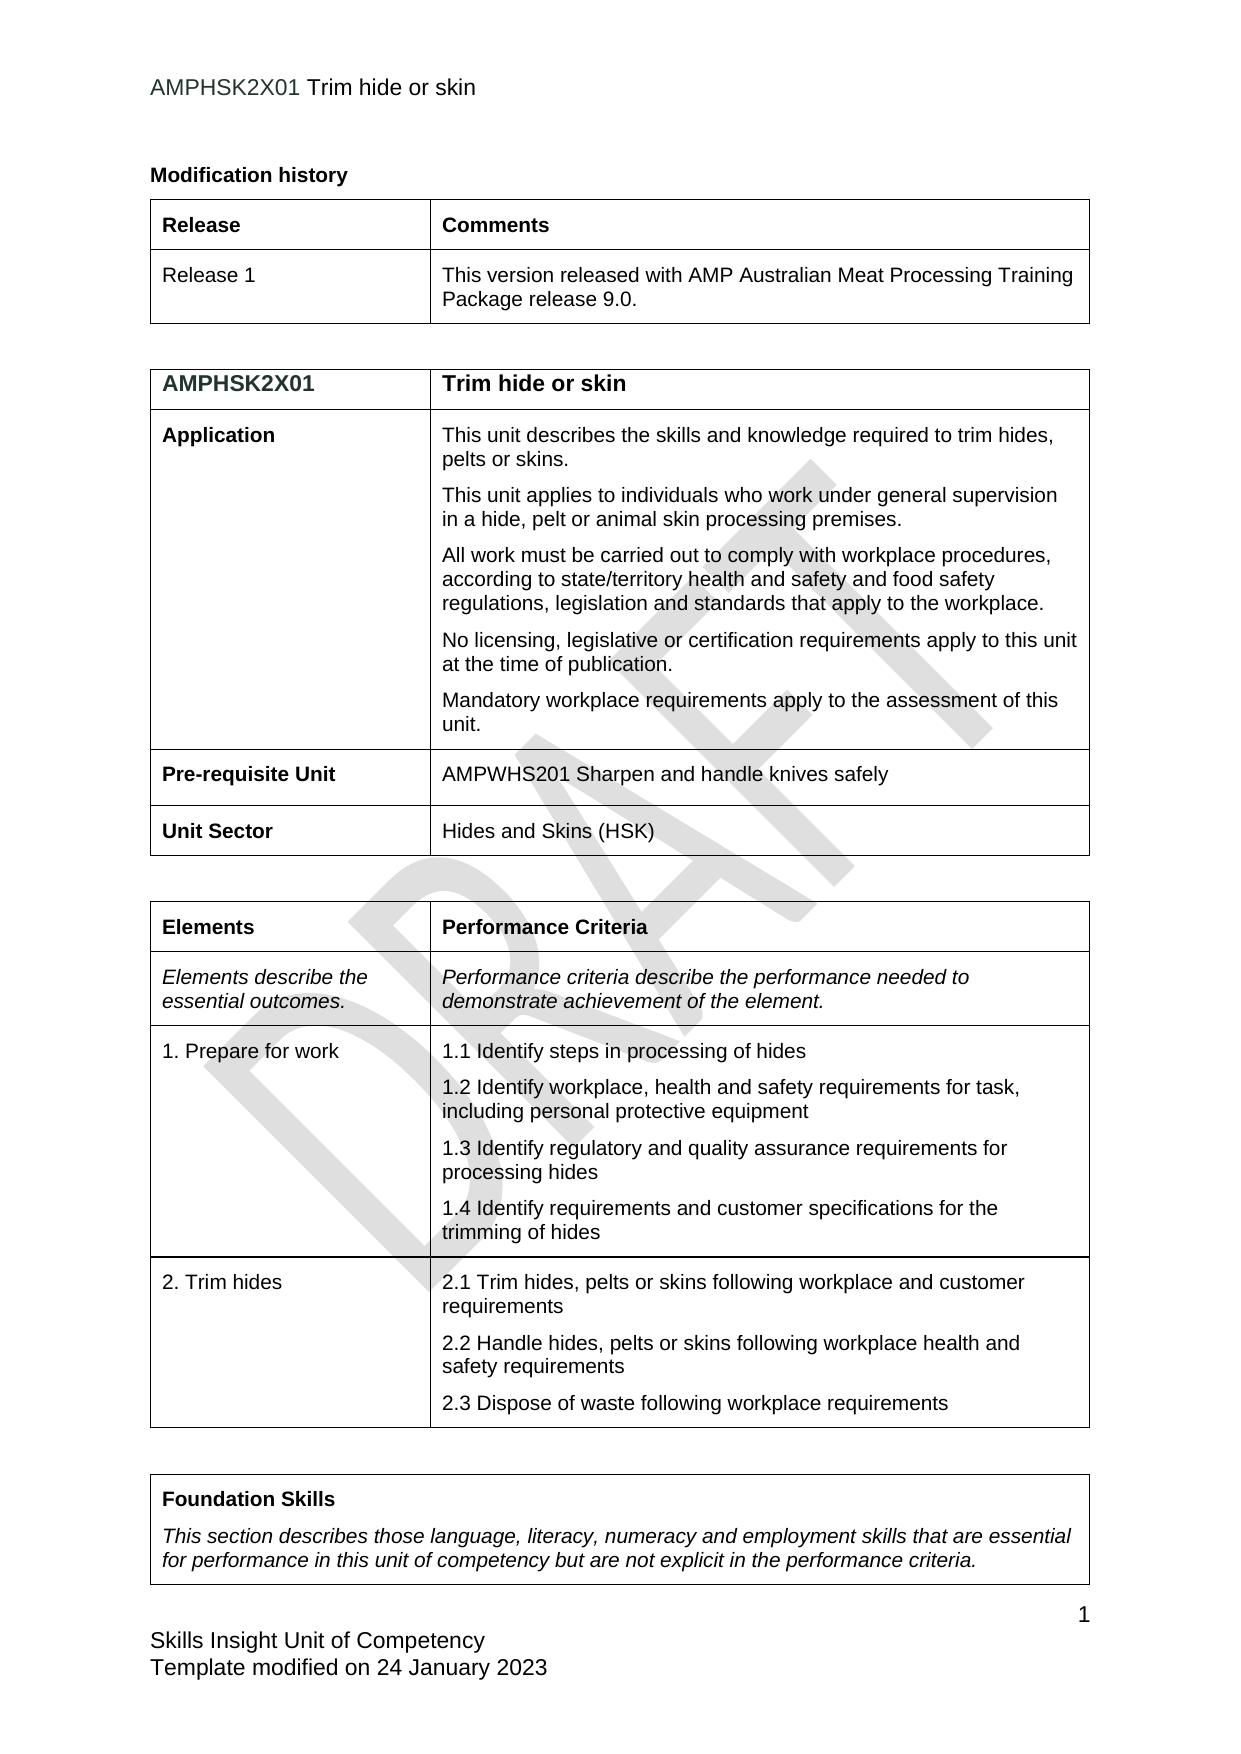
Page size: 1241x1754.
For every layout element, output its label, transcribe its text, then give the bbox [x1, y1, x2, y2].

table_cell Performance criteria describe the performance needed to demonstrate achievement of the element. [431, 952, 1089, 1025]
table_header Performance Criteria [431, 902, 1089, 951]
table_header Release [151, 200, 430, 249]
table_cell 1. Prepare for work [151, 1026, 430, 1256]
table_header Elements [151, 902, 430, 951]
table_cell Elements describe the essential outcomes. [151, 952, 430, 1025]
table_cell Release 1 [151, 250, 430, 323]
table_cell 1.1 Identify steps in processing of hides 1.2 Identify workplace, health and safety requirements for task, including personal protective equipment 1.3 Identify regulatory and quality assurance requirements for processing hides 1.4 Identify requirements and customer specifications for the trimming of hides [431, 1026, 1089, 1256]
table_header Foundation Skills This section describes those language, literacy, numeracy and employment skills that are essential for performance in this unit of competency but are not explicit in the performance criteria. [151, 1475, 1089, 1584]
table_cell This version released with AMP Australian Meat Processing Training Package release 9.0. [431, 250, 1089, 323]
table_cell 2.1 Trim hides, pelts or skins following workplace and customer requirements 2.2 Handle hides, pelts or skins following workplace health and safety requirements 2.3 Dispose of waste following workplace requirements [431, 1258, 1089, 1427]
table_cell 2. Trim hides [151, 1258, 430, 1427]
table_cell Hides and Skins (HSK) [431, 806, 1089, 855]
table_header AMPHSK2X01 [151, 370, 430, 409]
table_cell This unit describes the skills and knowledge required to trim hides, pelts or skins. This unit applies to individuals who work under general supervision in a hide, pelt or animal skin processing premises. All work must be carried out to comply with workplace procedures, according to state/territory health and safety and food safety regulations, legislation and standards that apply to the workplace. No licensing, legislative or certification requirements apply to this unit at the time of publication. Mandatory workplace requirements apply to the assessment of this unit. [431, 410, 1089, 748]
table_cell Pre-requisite Unit [151, 750, 430, 805]
text Modification history [150, 162, 1090, 186]
table_header Trim hide or skin [431, 370, 1089, 409]
table_cell Unit Sector [151, 806, 430, 855]
table_cell AMPWHS201 Sharpen and handle knives safely [431, 750, 1089, 805]
table_cell Application [151, 410, 430, 748]
table_header Comments [431, 200, 1089, 249]
